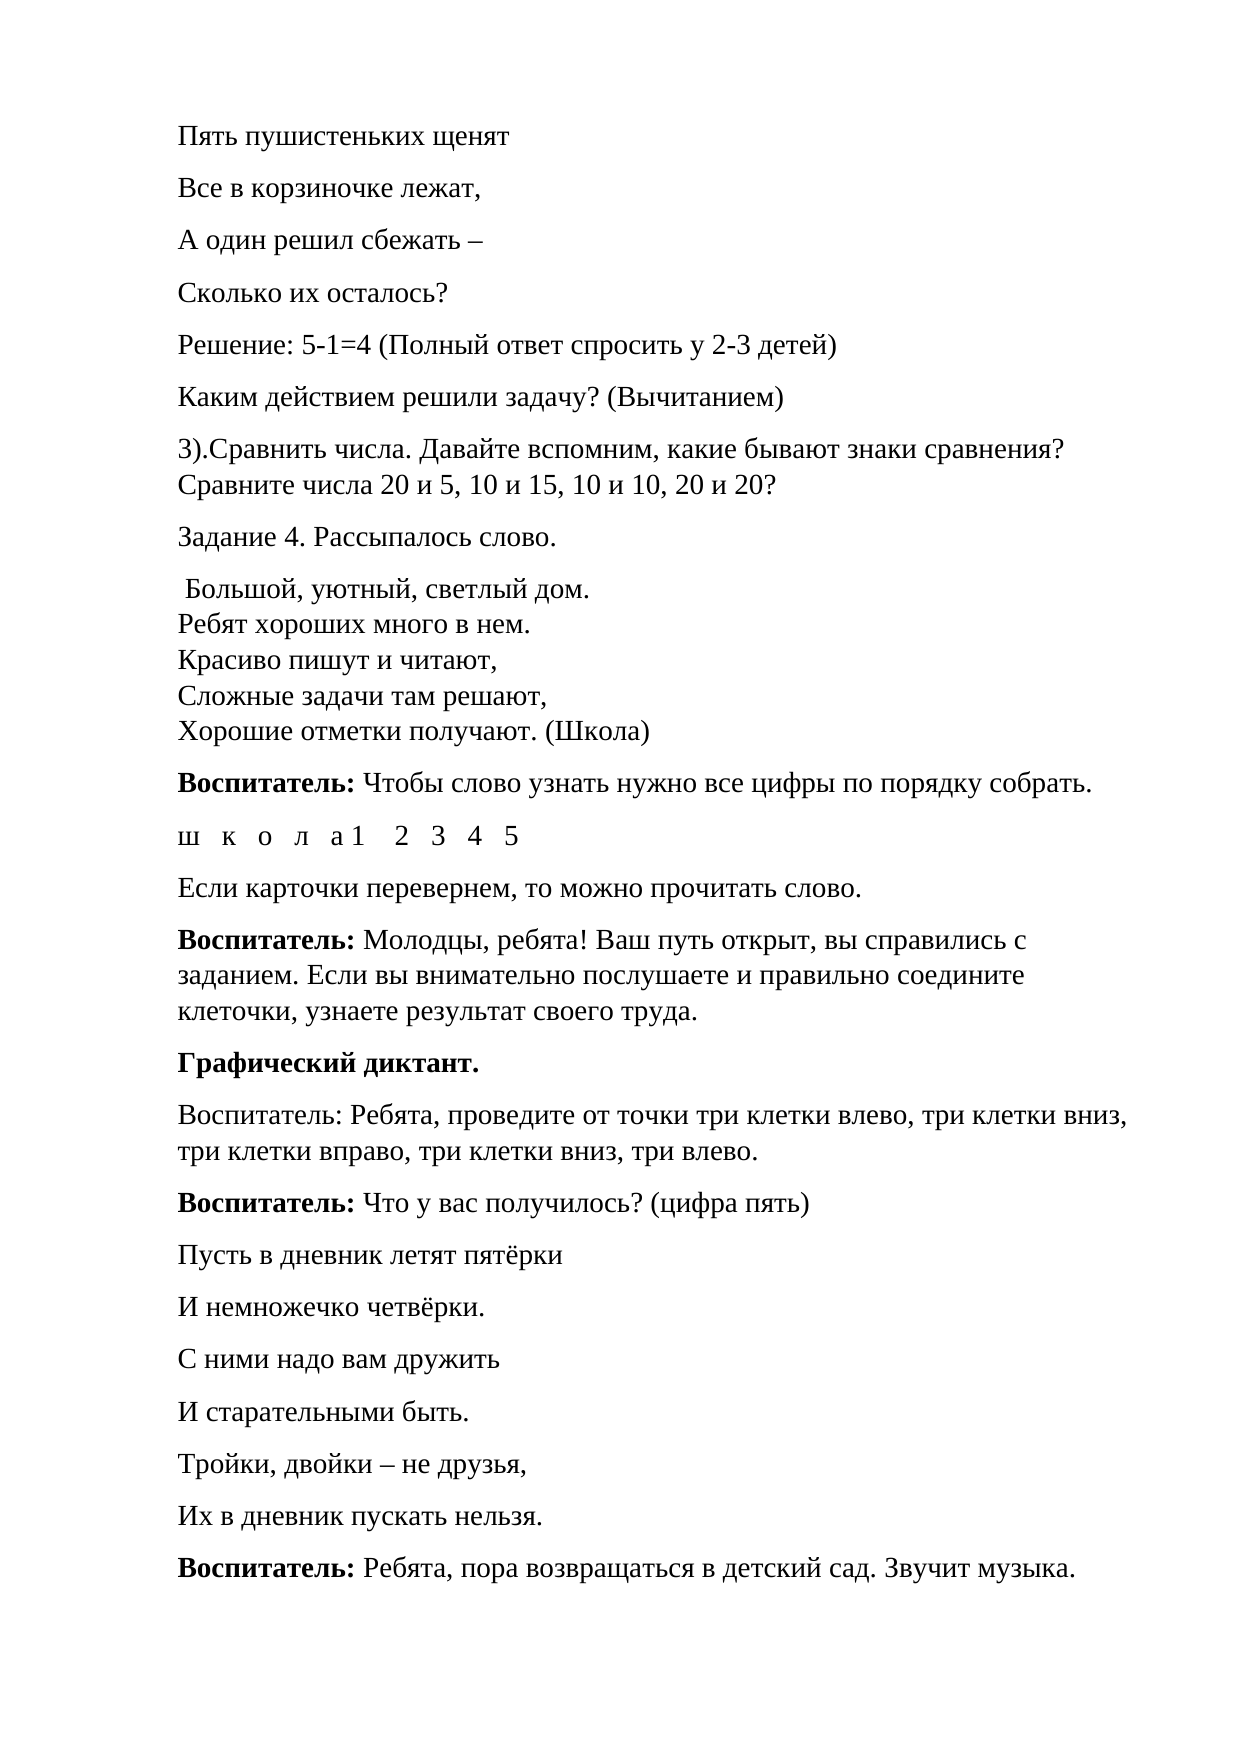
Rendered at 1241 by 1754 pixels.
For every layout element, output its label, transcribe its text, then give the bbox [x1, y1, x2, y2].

text Если карточки перевернем, то можно прочитать слово. [177, 870, 1152, 903]
text Решение: 5-1=4 (Полный ответ спросить у 2-3 детей) [177, 327, 1152, 360]
text Воспитатель: Молодцы, ребята! Ваш путь открыт, вы справились с заданием. Если вы внимательно послушаете и правильно соедините клеточки, узнаете результат своего труда. [177, 922, 1152, 1027]
text 3).Сравнить числа. Давайте вспомним, какие бывают знаки сравнения? Сравните числа 20 и 5, 10 и 15, 10 и 10, 20 и 20? [177, 431, 1152, 500]
text Пусть в дневник летят пятёрки [177, 1237, 1152, 1271]
text Воспитатель: Ребята, проведите от точки три клетки влево, три клетки вниз, три клетки вправо, три клетки вниз, три влево. [177, 1097, 1152, 1166]
text Воспитатель: Ребята, пора возвращаться в детский сад. Звучит музыка. [177, 1550, 1152, 1584]
text Тройки, двойки – не друзья, [177, 1446, 1152, 1479]
text И немножечко четвёрки. [177, 1289, 1152, 1323]
text Графический диктант. [177, 1045, 1152, 1079]
text Пять пушистеньких щенят [177, 118, 1152, 152]
text И старательными быть. [177, 1394, 1152, 1427]
text Все в корзиночке лежат, [177, 170, 1152, 204]
text Воспитатель: Что у вас получилось? (цифра пять) [177, 1185, 1152, 1219]
text Большой, уютный, светлый дом. Ребят хороших много в нем. Красиво пишут и читают, Сложные задачи там решают, Хорошие отметки получают. (Школа) [177, 571, 1152, 747]
text Каким действием решили задачу? (Вычитанием) [177, 379, 1152, 413]
text А один решил сбежать – [177, 222, 1152, 256]
text Сколько их осталось? [177, 275, 1152, 308]
text Задание 4. Рассыпалось слово. [177, 519, 1152, 552]
text Воспитатель: Чтобы слово узнать нужно все цифры по порядку собрать. [177, 765, 1152, 799]
text ш к о л а 1 2 3 4 5 [177, 818, 1152, 851]
text Их в дневник пускать нельзя. [177, 1498, 1152, 1532]
text С ними надо вам дружить [177, 1342, 1152, 1375]
